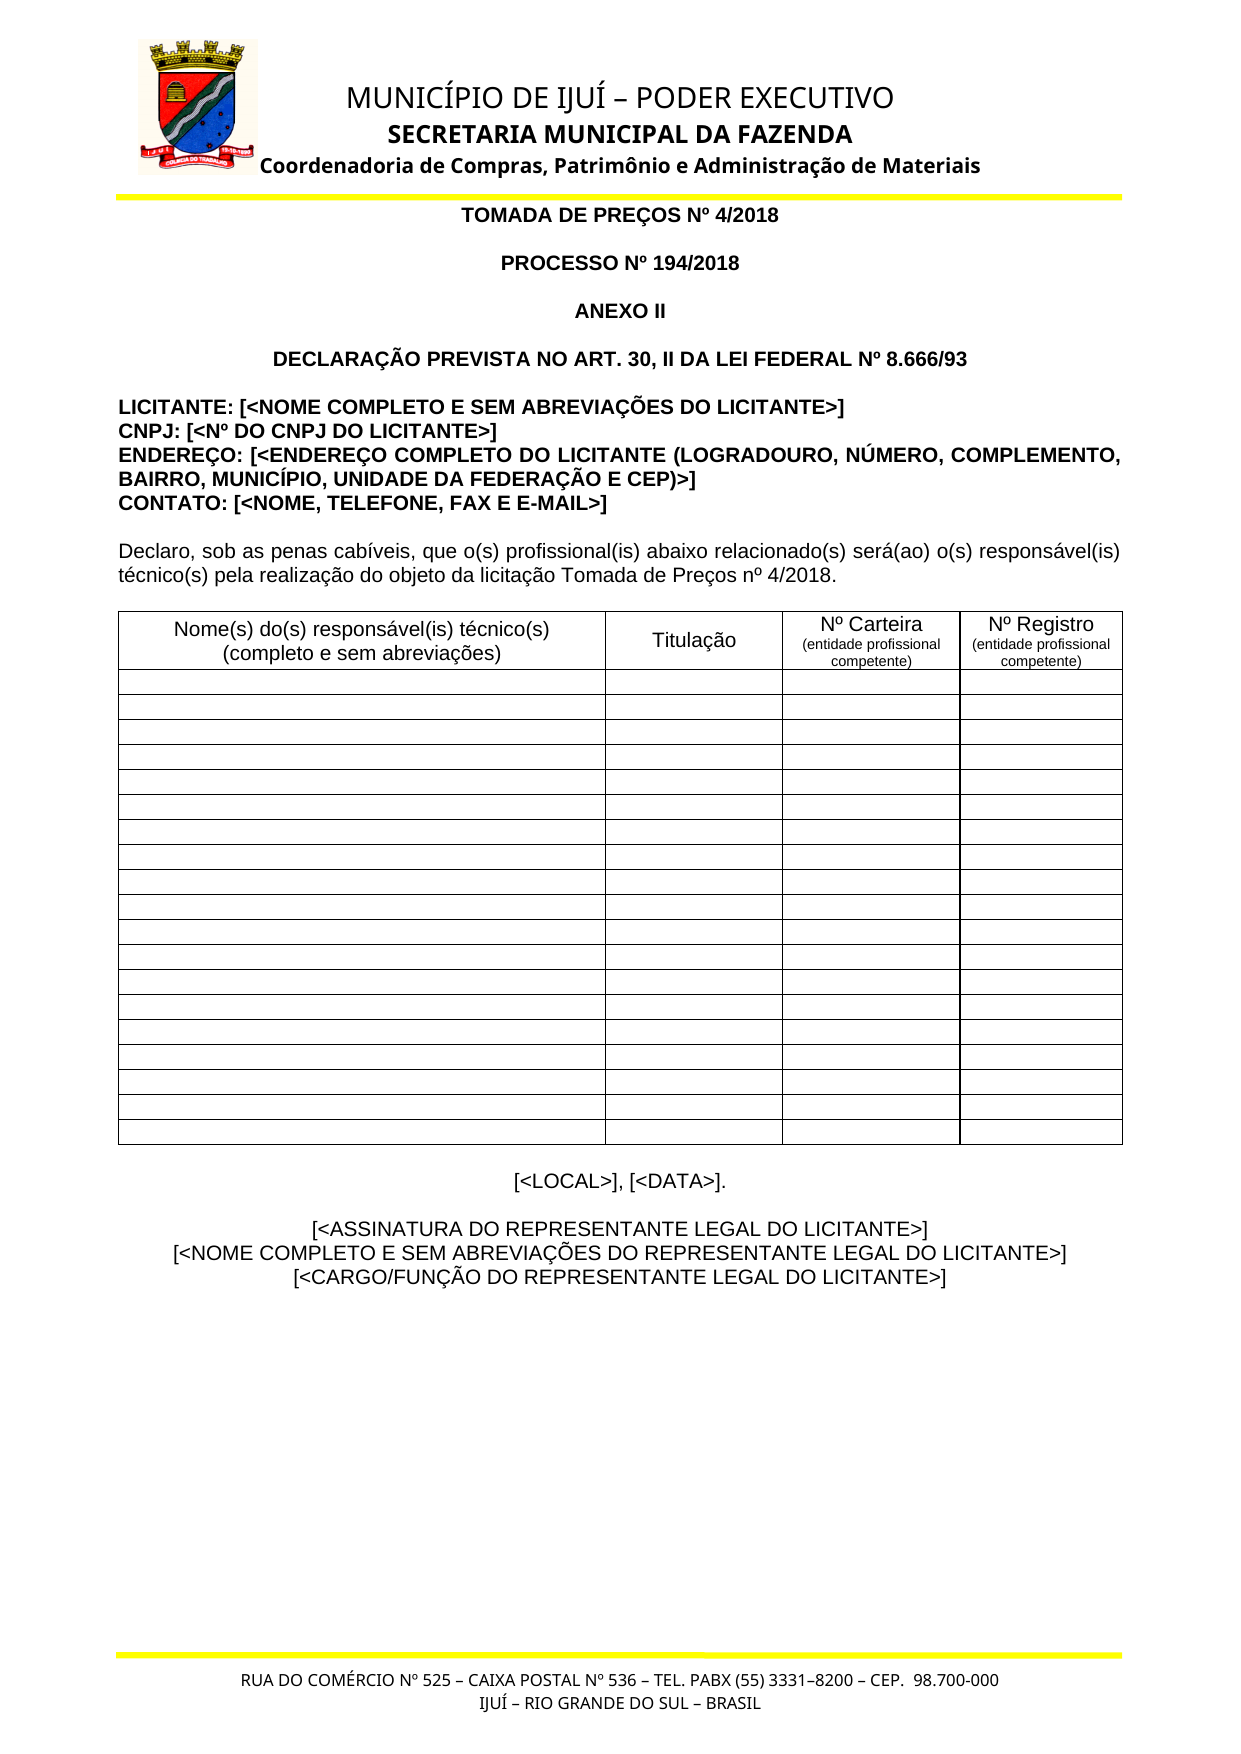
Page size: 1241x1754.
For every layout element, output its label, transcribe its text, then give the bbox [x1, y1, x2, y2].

table_cell [783, 670, 959, 694]
table_cell [961, 745, 1122, 769]
picture [138, 39, 258, 175]
table_cell [783, 745, 959, 769]
table_cell [961, 1095, 1122, 1119]
text TOMADA DE PREÇOS Nº 4/2018 [118, 203, 1122, 227]
table_cell [119, 670, 605, 694]
table_cell [119, 1070, 605, 1094]
table_header Nome(s) do(s) responsável(is) técnico(s) (completo e sem abreviações) [119, 612, 605, 669]
table_cell [783, 720, 959, 744]
table_cell [606, 770, 782, 794]
text [<LOCAL>], [<DATA>]. [118, 1169, 1122, 1193]
table_cell [119, 795, 605, 819]
table_cell [119, 770, 605, 794]
text [<NOME COMPLETO E SEM ABREVIAÇÕES DO REPRESENTANTE LEGAL DO LICITANTE>] [118, 1241, 1122, 1265]
table_cell [606, 895, 782, 919]
table_cell [961, 695, 1122, 719]
text DECLARAÇÃO PREVISTA NO ART. 30, II DA LEI FEDERAL Nº 8.666/93 [118, 347, 1122, 371]
table_cell [783, 770, 959, 794]
table_cell [119, 895, 605, 919]
table_cell [783, 820, 959, 844]
table_cell [119, 745, 605, 769]
text CNPJ: [<Nº DO CNPJ DO LICITANTE>] [118, 419, 1122, 443]
table_cell [961, 1070, 1122, 1094]
table_cell [119, 1095, 605, 1119]
table_cell [961, 920, 1122, 944]
table_cell [783, 845, 959, 869]
table_cell [961, 1045, 1122, 1069]
table_cell [783, 1095, 959, 1119]
table_cell [783, 920, 959, 944]
table_cell [961, 1120, 1122, 1144]
table_cell [119, 1120, 605, 1144]
table_cell [783, 695, 959, 719]
text CONTATO: [<NOME, TELEFONE, FAX E E-MAIL>] [118, 491, 1122, 515]
table_cell [783, 795, 959, 819]
table_cell [606, 795, 782, 819]
table_cell [961, 970, 1122, 994]
table_cell [783, 970, 959, 994]
table_cell [606, 670, 782, 694]
table_cell [783, 895, 959, 919]
table_cell [783, 945, 959, 969]
table_cell [606, 870, 782, 894]
table_header Nº Registro (entidade profissional competente) [961, 612, 1122, 669]
table_cell [961, 995, 1122, 1019]
text ENDEREÇO: [<ENDEREÇO COMPLETO DO LICITANTE (LOGRADOURO, NÚMERO, COMPLEMENTO, BAIRRO, MUNICÍPIO, UNIDADE DA FEDERAÇÃO E CEP)>] [118, 443, 1122, 491]
table_cell [961, 870, 1122, 894]
table_cell [119, 845, 605, 869]
text LICITANTE: [<NOME COMPLETO E SEM ABREVIAÇÕES DO LICITANTE>] [118, 395, 1122, 419]
table_header Nº Carteira (entidade profissional competente) [783, 612, 959, 669]
table_cell [606, 1095, 782, 1119]
table_cell [606, 1020, 782, 1044]
table_cell [119, 1045, 605, 1069]
table_cell [783, 1070, 959, 1094]
table_cell [783, 1120, 959, 1144]
text [<ASSINATURA DO REPRESENTANTE LEGAL DO LICITANTE>] [118, 1217, 1122, 1241]
table_cell [606, 1120, 782, 1144]
table_cell [961, 845, 1122, 869]
text Declaro, sob as penas cabíveis, que o(s) profissional(is) abaixo relacionado(s) será(ao) o(s) responsável(is) técnico(s) pela realização do objeto da licitação Tomada de Preços nº 4/2018. [118, 539, 1122, 587]
table_cell [606, 745, 782, 769]
table_cell [961, 820, 1122, 844]
text PROCESSO Nº 194/2018 [118, 251, 1122, 275]
table_cell [961, 795, 1122, 819]
table_cell [606, 720, 782, 744]
text [<CARGO/FUNÇÃO DO REPRESENTANTE LEGAL DO LICITANTE>] [118, 1265, 1122, 1289]
table_cell [783, 1020, 959, 1044]
table_cell [606, 970, 782, 994]
table_cell [606, 920, 782, 944]
table_cell [119, 995, 605, 1019]
table_cell [783, 995, 959, 1019]
table_cell [961, 1020, 1122, 1044]
table_cell [119, 820, 605, 844]
table_cell [961, 945, 1122, 969]
table_cell [119, 945, 605, 969]
table_cell [606, 1070, 782, 1094]
table_cell [119, 870, 605, 894]
table_cell [606, 1045, 782, 1069]
table_cell [961, 670, 1122, 694]
table_header Titulação [606, 612, 782, 669]
table_cell [783, 870, 959, 894]
table_cell [119, 1020, 605, 1044]
table_cell [119, 720, 605, 744]
table_cell [119, 920, 605, 944]
table_cell [606, 695, 782, 719]
text ANEXO II [118, 299, 1122, 323]
table_cell [606, 945, 782, 969]
table_cell [783, 1045, 959, 1069]
table_cell [606, 995, 782, 1019]
table_cell [961, 895, 1122, 919]
table_cell [119, 970, 605, 994]
table_cell [119, 695, 605, 719]
table_cell [606, 820, 782, 844]
table_cell [961, 720, 1122, 744]
table_cell [606, 845, 782, 869]
table_cell [961, 770, 1122, 794]
